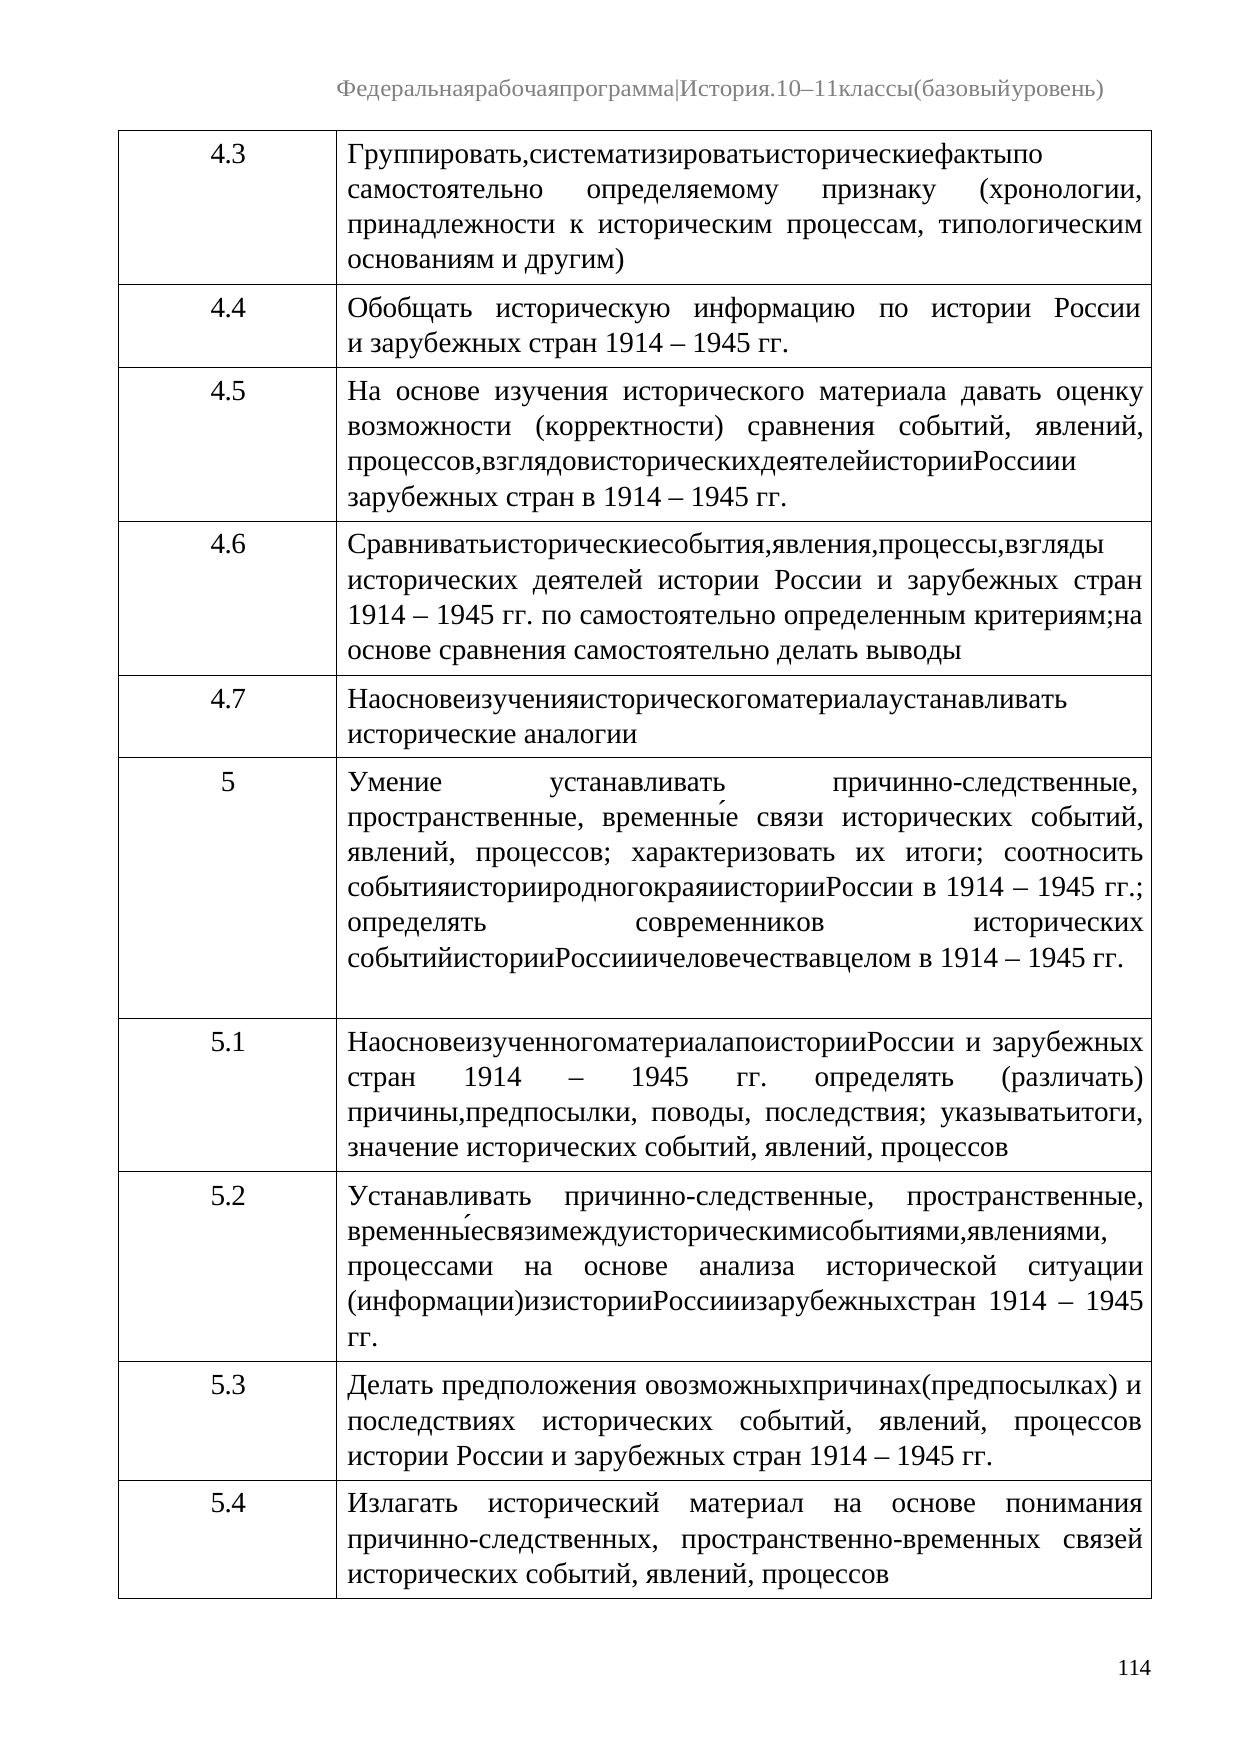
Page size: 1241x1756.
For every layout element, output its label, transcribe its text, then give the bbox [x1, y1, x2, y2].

table_cell 5.3 [119, 1362, 336, 1480]
table_cell 4.7 [119, 676, 336, 757]
table_cell Наосновеизученияисторическогоматериалаустанавливать исторические аналогии [337, 676, 1151, 757]
table_cell 5.2 [119, 1172, 336, 1361]
table_cell 4.6 [119, 522, 336, 675]
table_cell На основе изучения исторического материала давать оценку возможности (корректности) сравнения событий, явлений, процессов,взглядовисторическихдеятелейисторииРоссиии зарубежных стран в 1914 – 1945 гг. [337, 368, 1151, 521]
table_cell 5.4 [119, 1481, 336, 1598]
table_cell 4.5 [119, 368, 336, 521]
table_cell 4.4 [119, 285, 336, 367]
table_header Группировать,систематизироватьисторическиефактыпо самостоятельно определяемому признаку (хронологии, принадлежности к историческим процессам, типологическим основаниям и другим) [337, 131, 1151, 284]
table_cell Делать предположения овозможныхпричинах(предпосылках) и последствиях исторических событий, явлений, процессов истории России и зарубежных стран 1914 – 1945 гг. [337, 1362, 1151, 1480]
table_cell Умение устанавливать причинно-следственные, пространственные, временны́е связи исторических событий, явлений, процессов; характеризовать их итоги; соотносить событияисторииродногокраяиисторииРоссии в 1914 – 1945 гг.; определять современников исторических событийисторииРоссииичеловечествавцелом в 1914 – 1945 гг. [337, 758, 1151, 1018]
table_cell НаосновеизученногоматериалапоисторииРоссии и зарубежных стран 1914 – 1945 гг. определять (различать) причины,предпосылки, поводы, последствия; указыватьитоги, значение исторических событий, явлений, процессов [337, 1019, 1151, 1171]
table_cell Излагать исторический материал на основе понимания причинно-следственных, пространственно-временных связей исторических событий, явлений, процессов [337, 1481, 1151, 1598]
table_header 4.3 [119, 131, 336, 284]
table_cell Обобщать историческую информацию по истории России и зарубежных стран 1914 – 1945 гг. [337, 285, 1151, 367]
table_cell Устанавливать причинно-следственные, пространственные, временны́есвязимеждуисторическимисобытиями,явлениями, процессами на основе анализа исторической ситуации (информации)изисторииРоссииизарубежныхстран 1914 – 1945 гг. [337, 1172, 1151, 1361]
table_cell 5 [119, 758, 336, 1018]
table_cell 5.1 [119, 1019, 336, 1171]
table_cell Сравниватьисторическиесобытия,явления,процессы,взгляды исторических деятелей истории России и зарубежных стран 1914 – 1945 гг. по самостоятельно определенным критериям;на основе сравнения самостоятельно делать выводы [337, 522, 1151, 675]
